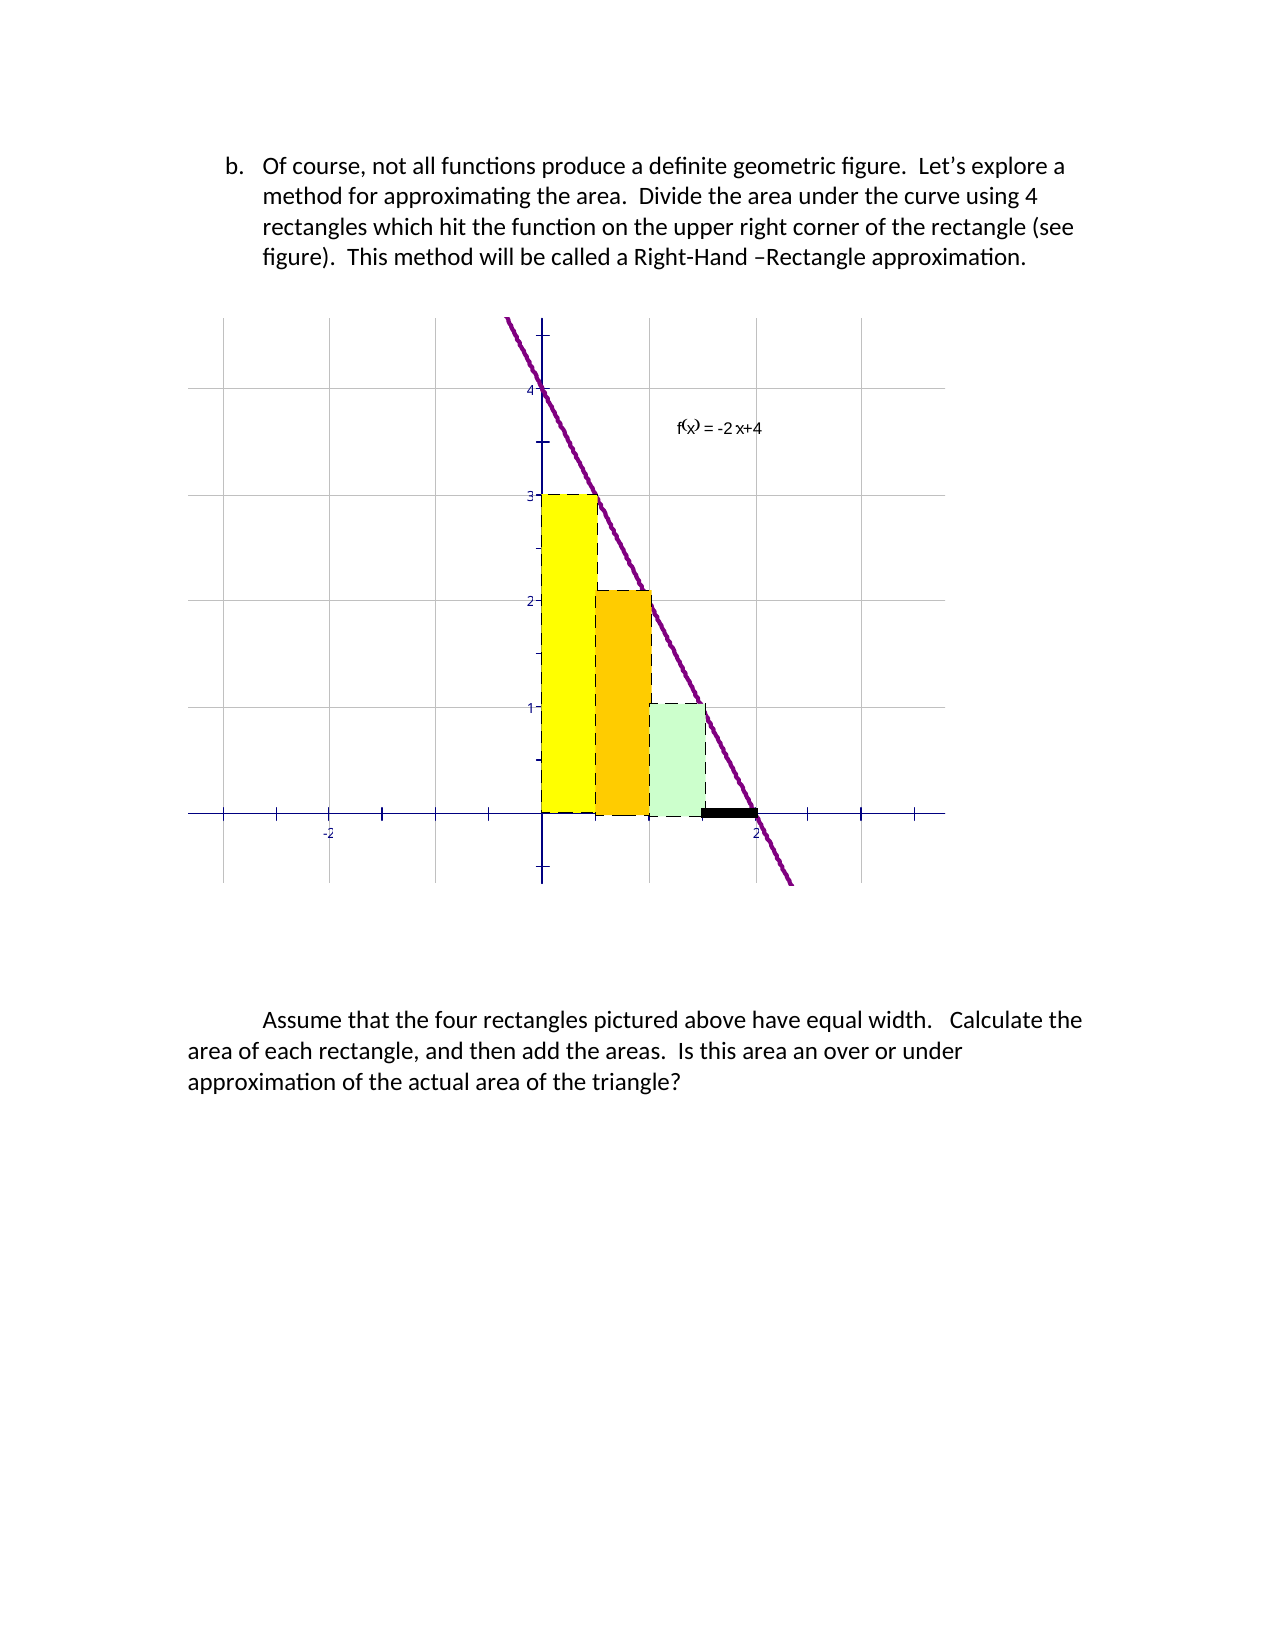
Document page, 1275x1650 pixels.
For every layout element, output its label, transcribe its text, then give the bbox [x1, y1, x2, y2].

text Assume that the four rectangles pictured above have equal width. Calculate the area of each rectangle, and then add the areas. Is this area an over or under approximation of the actual area of the triangle? [187, 1004, 1087, 1096]
list Of course, not all functions produce a definite geometric figure. Let’s explore a method for approximating the area. Divide the area under the curve using 4 rectangles which hit the function on the upper right corner of the rectangle (see figure). This method will be called a Right-Hand –Rectangle approximation. [225, 150, 1087, 272]
